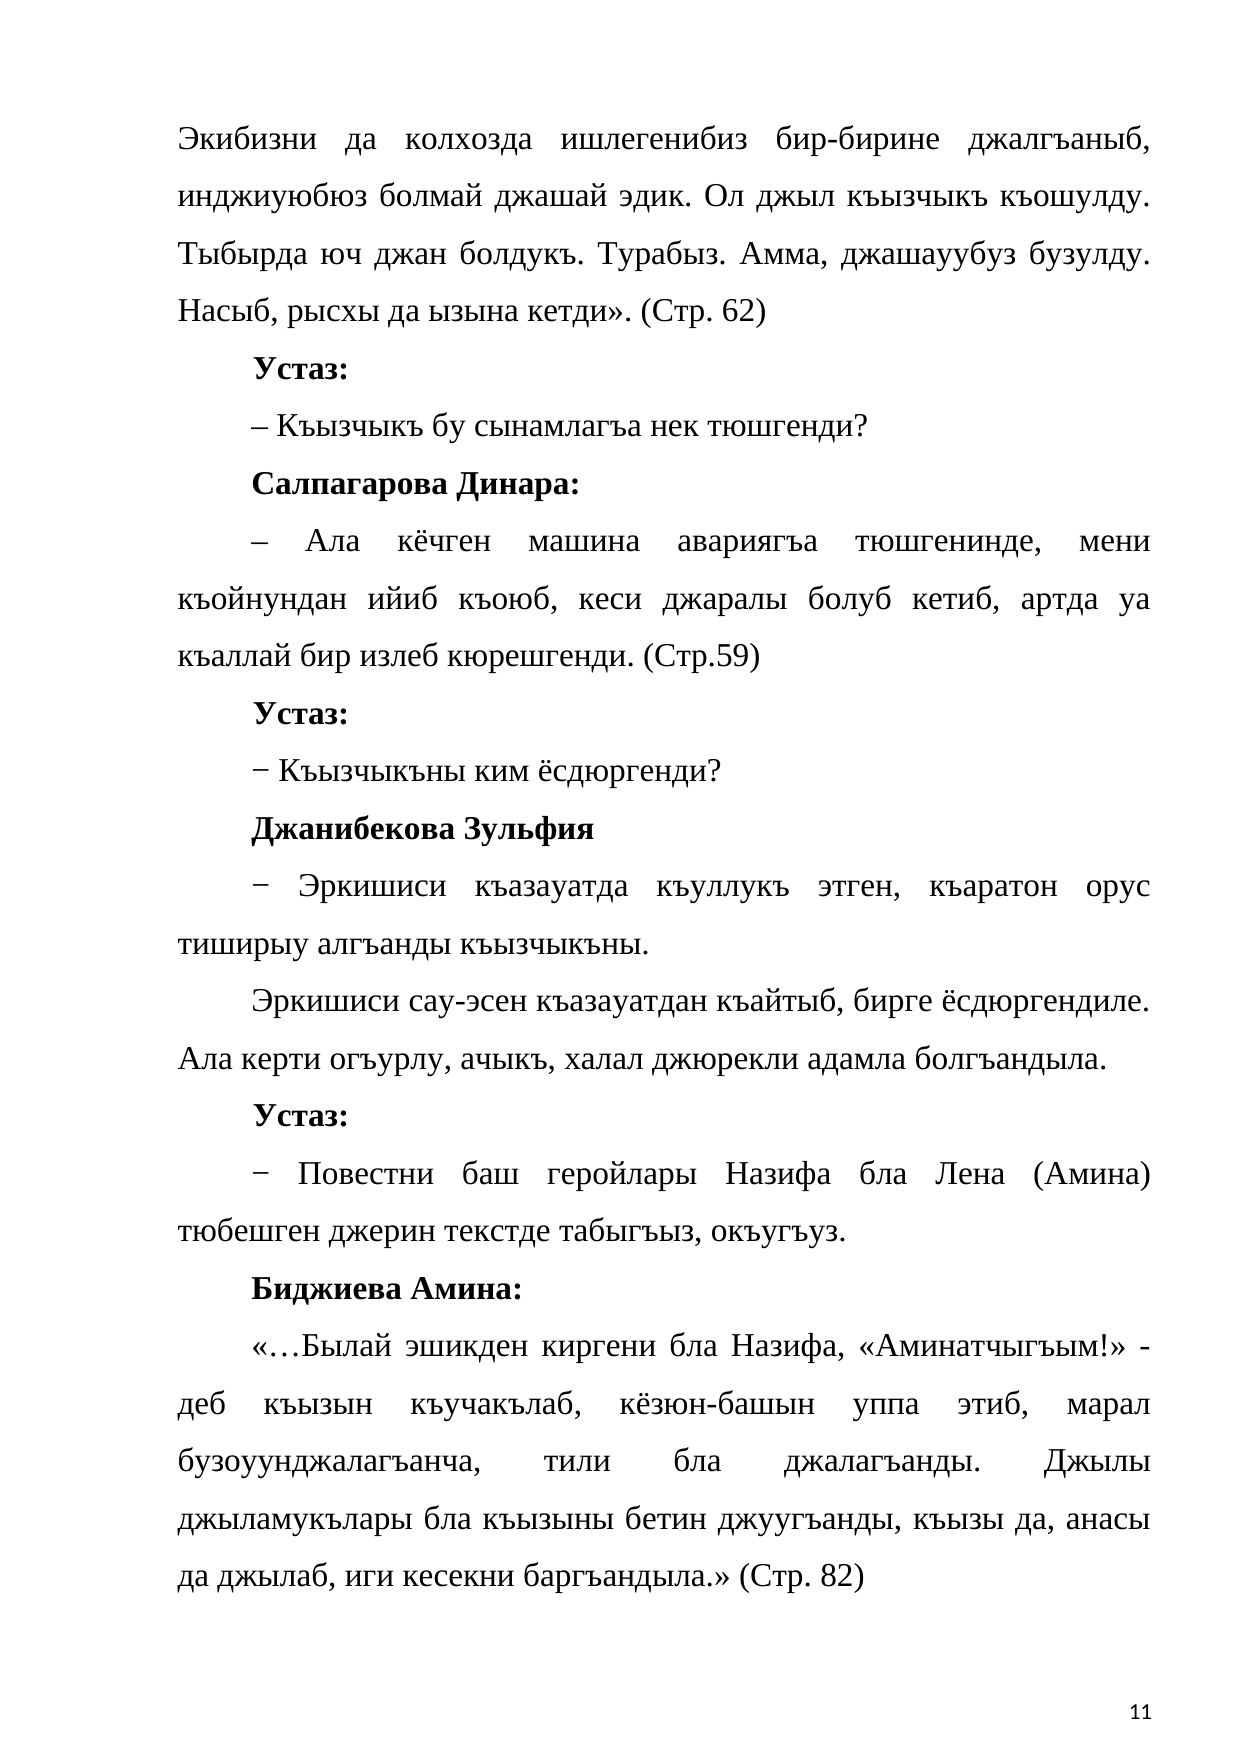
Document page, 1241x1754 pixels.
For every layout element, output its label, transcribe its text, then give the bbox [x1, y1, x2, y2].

text «…Былай эшикден киргени бла Назифа, «Аминатчыгъым!» - деб къызын къучакълаб, кёзюн-башын уппа этиб, марал бузоуунджалагъанча, тили бла джалагъанды. Джылы джыламукълары бла къызыны бетин джуугъанды, къызы да, анасы да джылаб, иги кесекни баргъандыла.» (Стр. 82) [177, 1326, 1152, 1594]
text – Ала кёчген машина авариягъа тюшгенинде, мени къойнундан ийиб къоюб, кеси джаралы болуб кетиб, артда уа къаллай бир излеб кюрешгенди. (Стр.59) [177, 521, 1152, 674]
text Эркишиси сау-эсен къазауатдан къайтыб, бирге ёсдюргендиле. Ала керти огъурлу, ачыкъ, халал джюрекли адамла болгъандыла. [177, 981, 1152, 1076]
text – Къызчыкъ бу сынамлагъа нек тюшгенди? [177, 406, 1152, 444]
text − Къызчыкъны ким ёсдюргенди? [177, 751, 1152, 789]
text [177, 118, 1152, 329]
list Устаз: [252, 348, 1152, 386]
text Биджиева Амина: [177, 1268, 1152, 1306]
list Устаз: [252, 693, 1152, 731]
text Салпагарова Динара: [177, 463, 1152, 501]
text − Эркишиси къазауатда къуллукъ этген, къаратон орус тиширыу алгъанды къызчыкъны. [177, 866, 1152, 961]
text − Повестни баш геройлары Назифа бла Лена (Амина) тюбешген джерин текстде табыгъыз, окъугъуз. [177, 1153, 1152, 1249]
text Джанибекова Зульфия [177, 808, 1152, 846]
list Устаз: [252, 1096, 1152, 1134]
